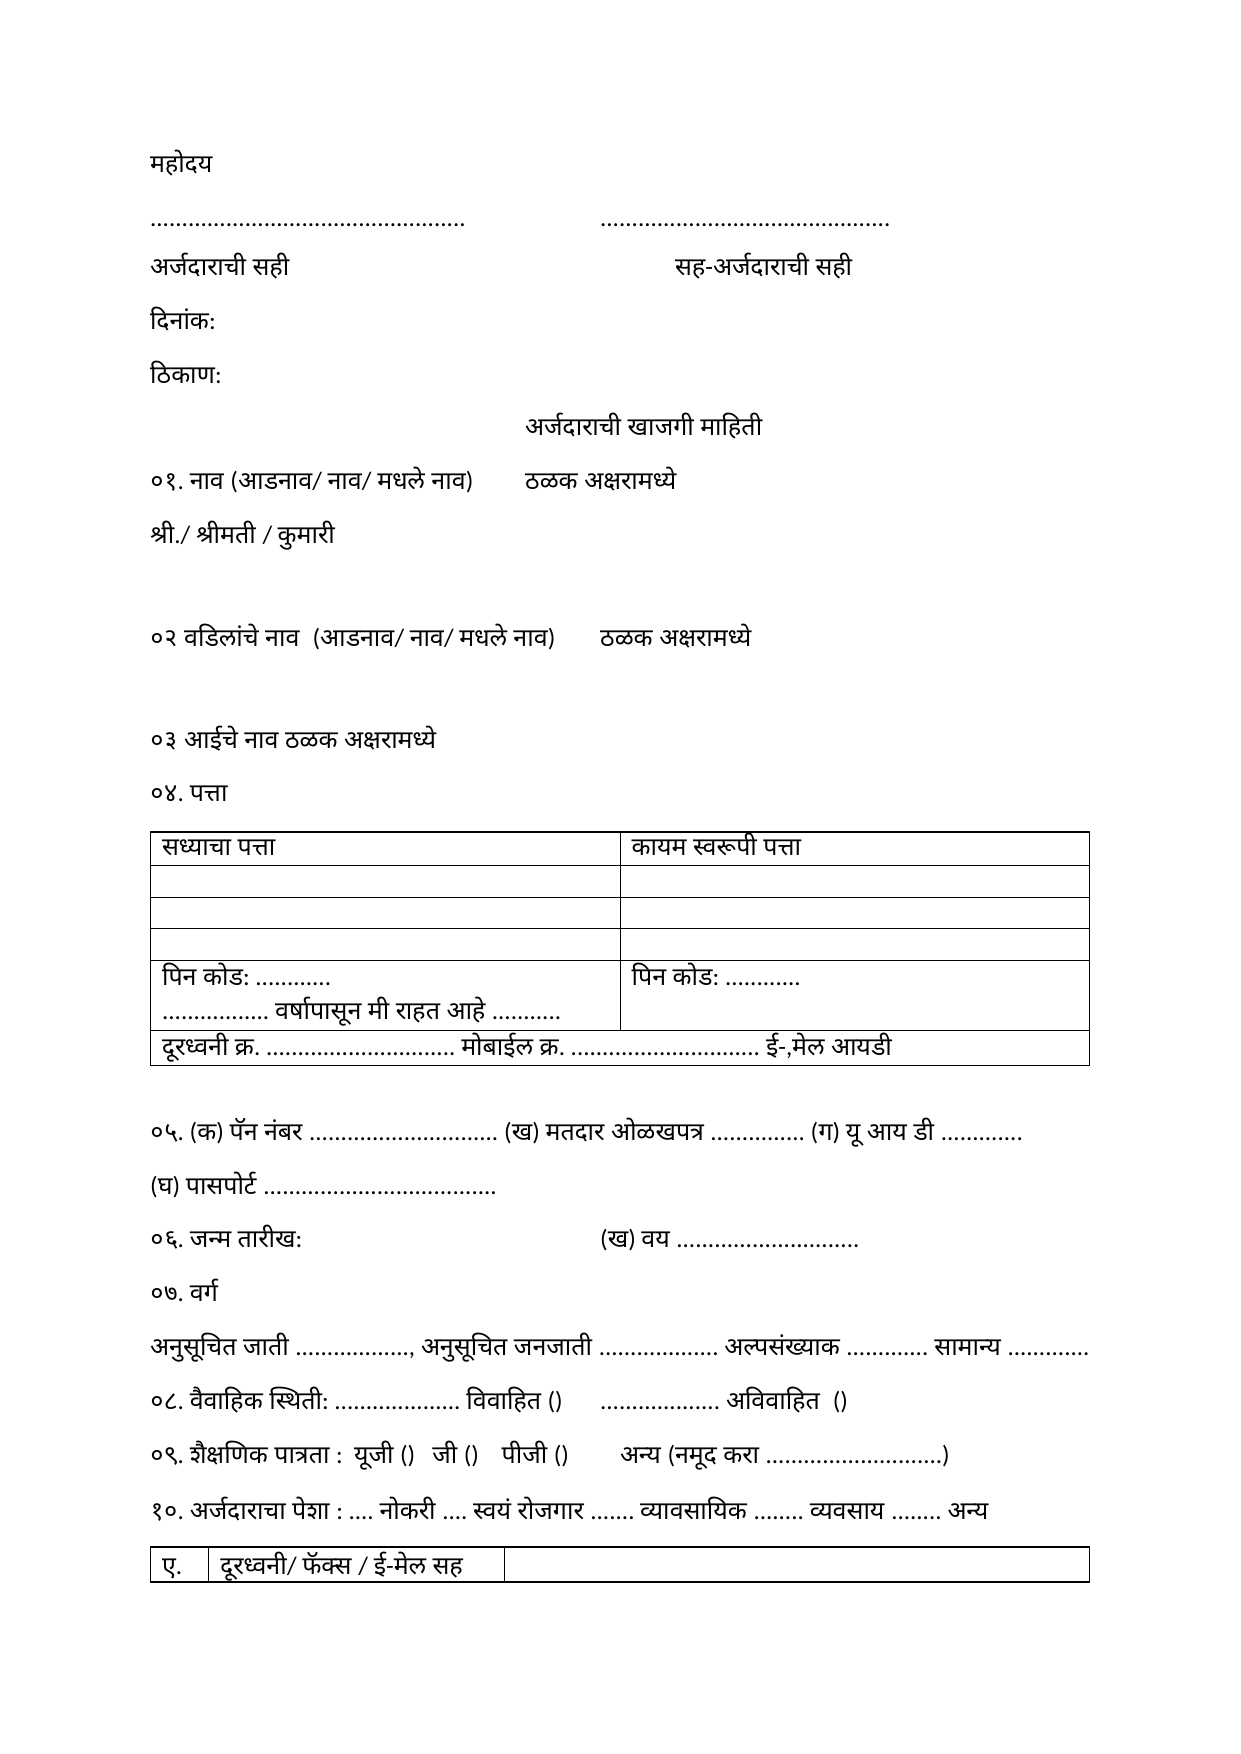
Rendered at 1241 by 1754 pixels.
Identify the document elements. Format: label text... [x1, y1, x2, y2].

text ०६. जन्म तारीख: (ख) वय ............................. [150, 1224, 1090, 1258]
table_cell [621, 866, 1089, 897]
text ०१. नाव (आडनाव/ नाव/ मधले नाव) ठळक अक्षरामध्ये [150, 465, 1090, 499]
text ०८. वैवाहिक स्थिती: .................... विवाहित () ................... अविवाहित () [150, 1385, 1090, 1420]
text दिनांक: [150, 305, 1090, 340]
text अर्जदाराची सही सह-अर्जदाराची सही [150, 251, 1090, 286]
table_cell पिन कोड: ............ [621, 961, 1089, 1030]
text महोदय [150, 150, 1090, 183]
table_cell दूरध्वनी क्र. .............................. मोबाईल क्र. .............................. ई-,मेल आयडी [151, 1031, 1089, 1065]
text अनुसूचित जाती .................., अनुसूचित जनजाती ................... अल्पसंख्याक ............. सामान्य ............. [150, 1331, 1090, 1366]
text ०७. वर्ग [150, 1277, 1090, 1312]
text (घ) पासपोर्ट ..................................... [150, 1170, 1090, 1204]
table_cell [621, 929, 1089, 960]
text ०९. शैक्षणिक पात्रता : यूजी () जी () पीजी () अन्य (नमूद करा ............................) [150, 1439, 1090, 1473]
table_cell [621, 898, 1089, 928]
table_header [505, 1548, 1089, 1581]
text .................................................. .............................................. [150, 202, 1090, 232]
table_header ए. [151, 1548, 208, 1581]
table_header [209, 1548, 504, 1581]
text अर्जदाराची खाजगी माहिती [150, 413, 1090, 446]
text ०२ वडिलांचे नाव (आडनाव/ नाव/ मधले नाव) ठळक अक्षरामध्ये [150, 622, 1090, 657]
text ०४. पत्ता [150, 778, 1090, 812]
table_cell [151, 866, 620, 897]
table_header सध्याचा पत्ता [151, 833, 620, 865]
text ०५. (क) पॅन नंबर .............................. (ख) मतदार ओळखपत्र ............... (ग) यू आय डी ............. [150, 1116, 1090, 1150]
text ०३ आईचे नाव ठळक अक्षरामध्ये [150, 726, 1090, 758]
text ठिकाण: [150, 359, 1090, 394]
table_cell पिन कोड: ............ ................. वर्षापासून मी राहत आहे ........... [151, 961, 620, 1030]
table_cell [151, 929, 620, 960]
table_cell [151, 898, 620, 928]
text १०. अर्जदाराचा पेशा : .... नोकरी .... स्वयं रोजगार ....... व्यावसायिक ........ व्यवसाय ........ अन्य [150, 1493, 1090, 1527]
table_header कायम स्वरूपी पत्ता [621, 833, 1089, 865]
text श्री./ श्रीमती / कुमारी [150, 519, 1090, 553]
